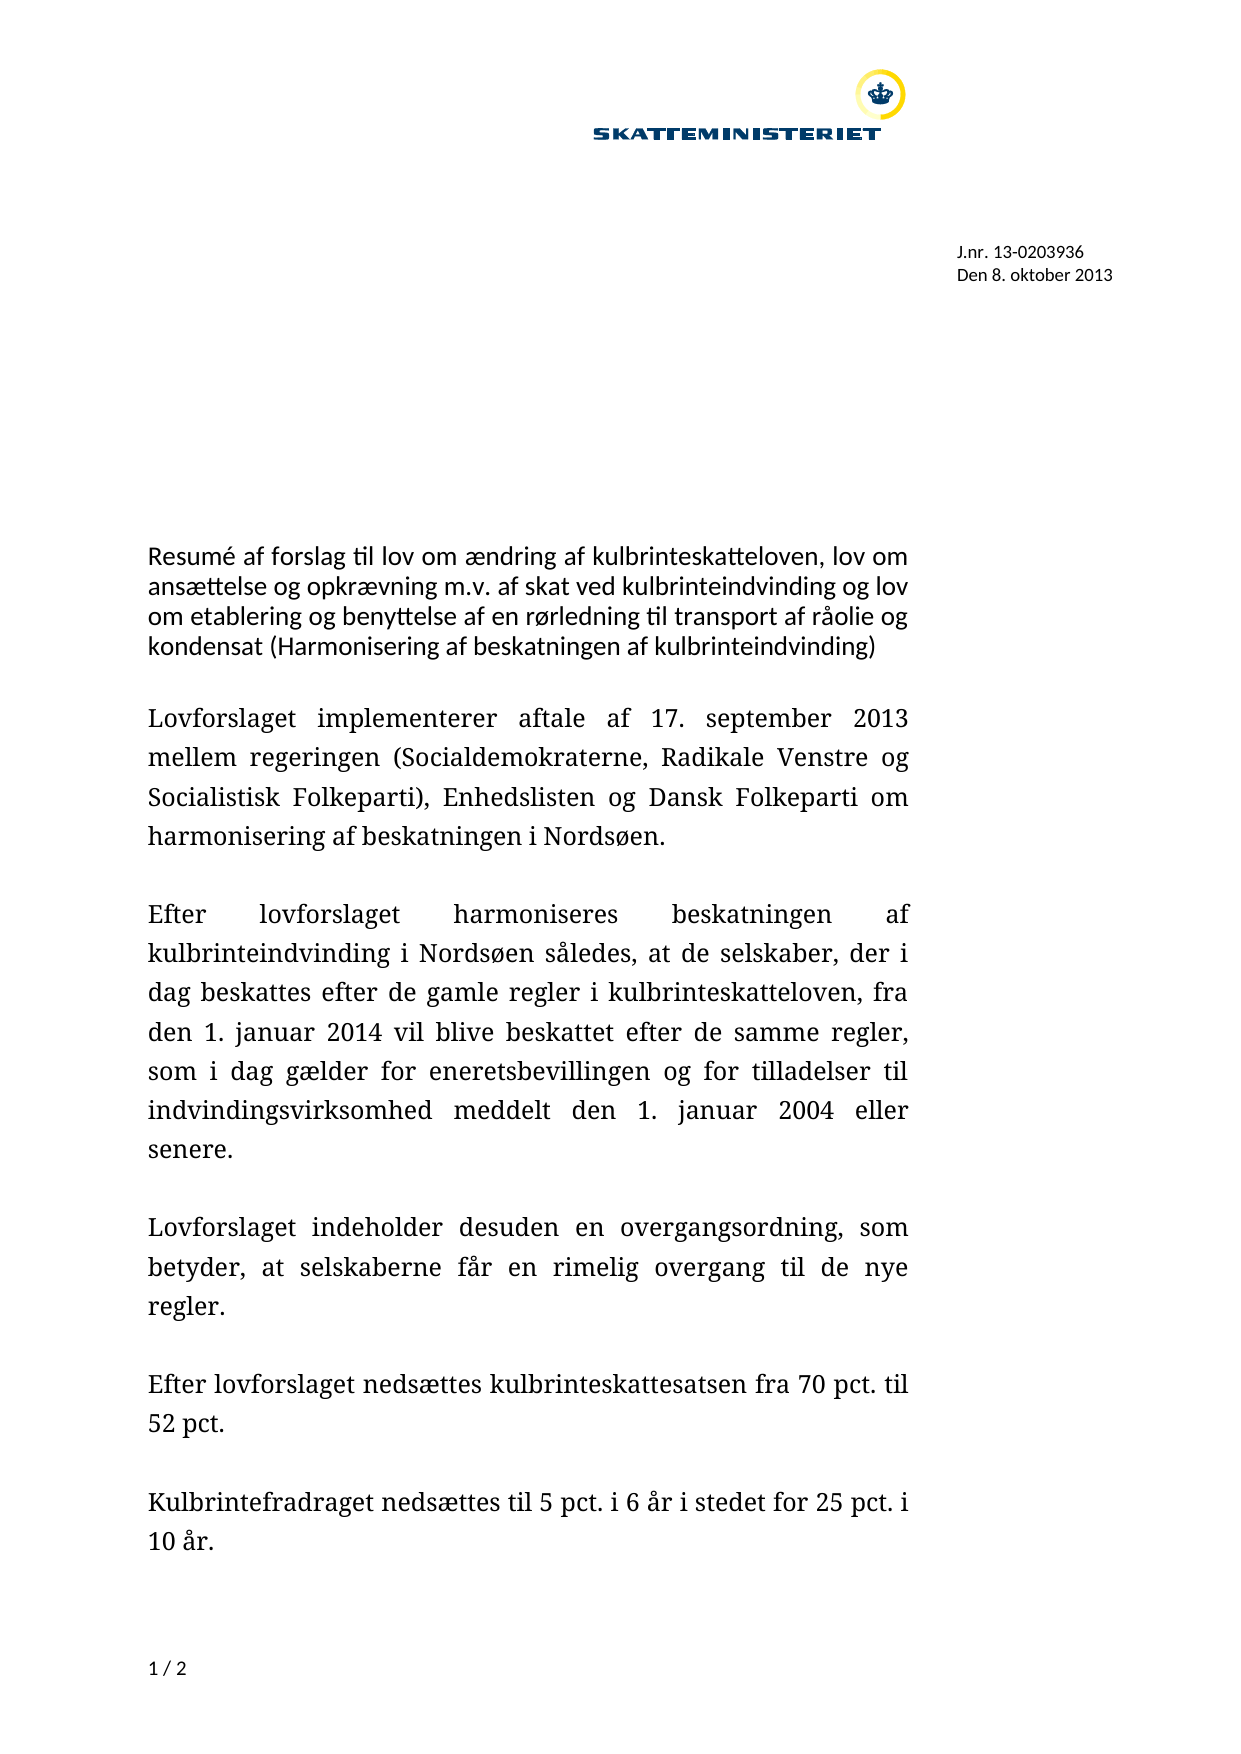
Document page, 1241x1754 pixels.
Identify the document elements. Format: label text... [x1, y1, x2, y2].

text Kulbrintefradraget nedsættes til 5 pct. i 6 år i stedet for 25 pct. i 10 år. [148, 1484, 909, 1557]
text Efter lovforslaget nedsættes kulbrinteskattesatsen fra 70 pct. til 52 pct. [148, 1367, 909, 1440]
subtitle Resumé af forslag til lov om ændring af kulbrinteskatteloven, lov om ansættelse og opkrævning m.v. af skat ved kulbrinteindvinding og lov om etablering og benyttelse af en rørledning til transport af råolie og kondensat (Harmonisering af beskatningen af kulbrinteindvinding) [148, 542, 909, 662]
table_header J.nr. 13-0203936 Den 8. oktober 2013 [957, 171, 1216, 497]
text Lovforslaget indeholder desuden en overgangsordning, som betyder, at selskaberne får en rimelig overgang til de nye regler. [148, 1210, 909, 1322]
text Lovforslaget implementerer aftale af 17. september 2013 mellem regeringen (Socialdemokraterne, Radikale Venstre og Socialistisk Folkeparti), Enhedslisten og Dansk Folkeparti om harmonisering af beskatningen i Nordsøen. [148, 701, 909, 852]
text Efter lovforslaget harmoniseres beskatningen af kulbrinteindvinding i Nordsøen således, at de selskaber, der i dag beskattes efter de gamle regler i kulbrinteskatteloven, fra den 1. januar 2014 vil blive beskattet efter de samme regler, som i dag gælder for eneretsbevillingen og for tilladelser til indvindingsvirksomhed meddelt den 1. januar 2004 eller senere. [148, 897, 909, 1166]
